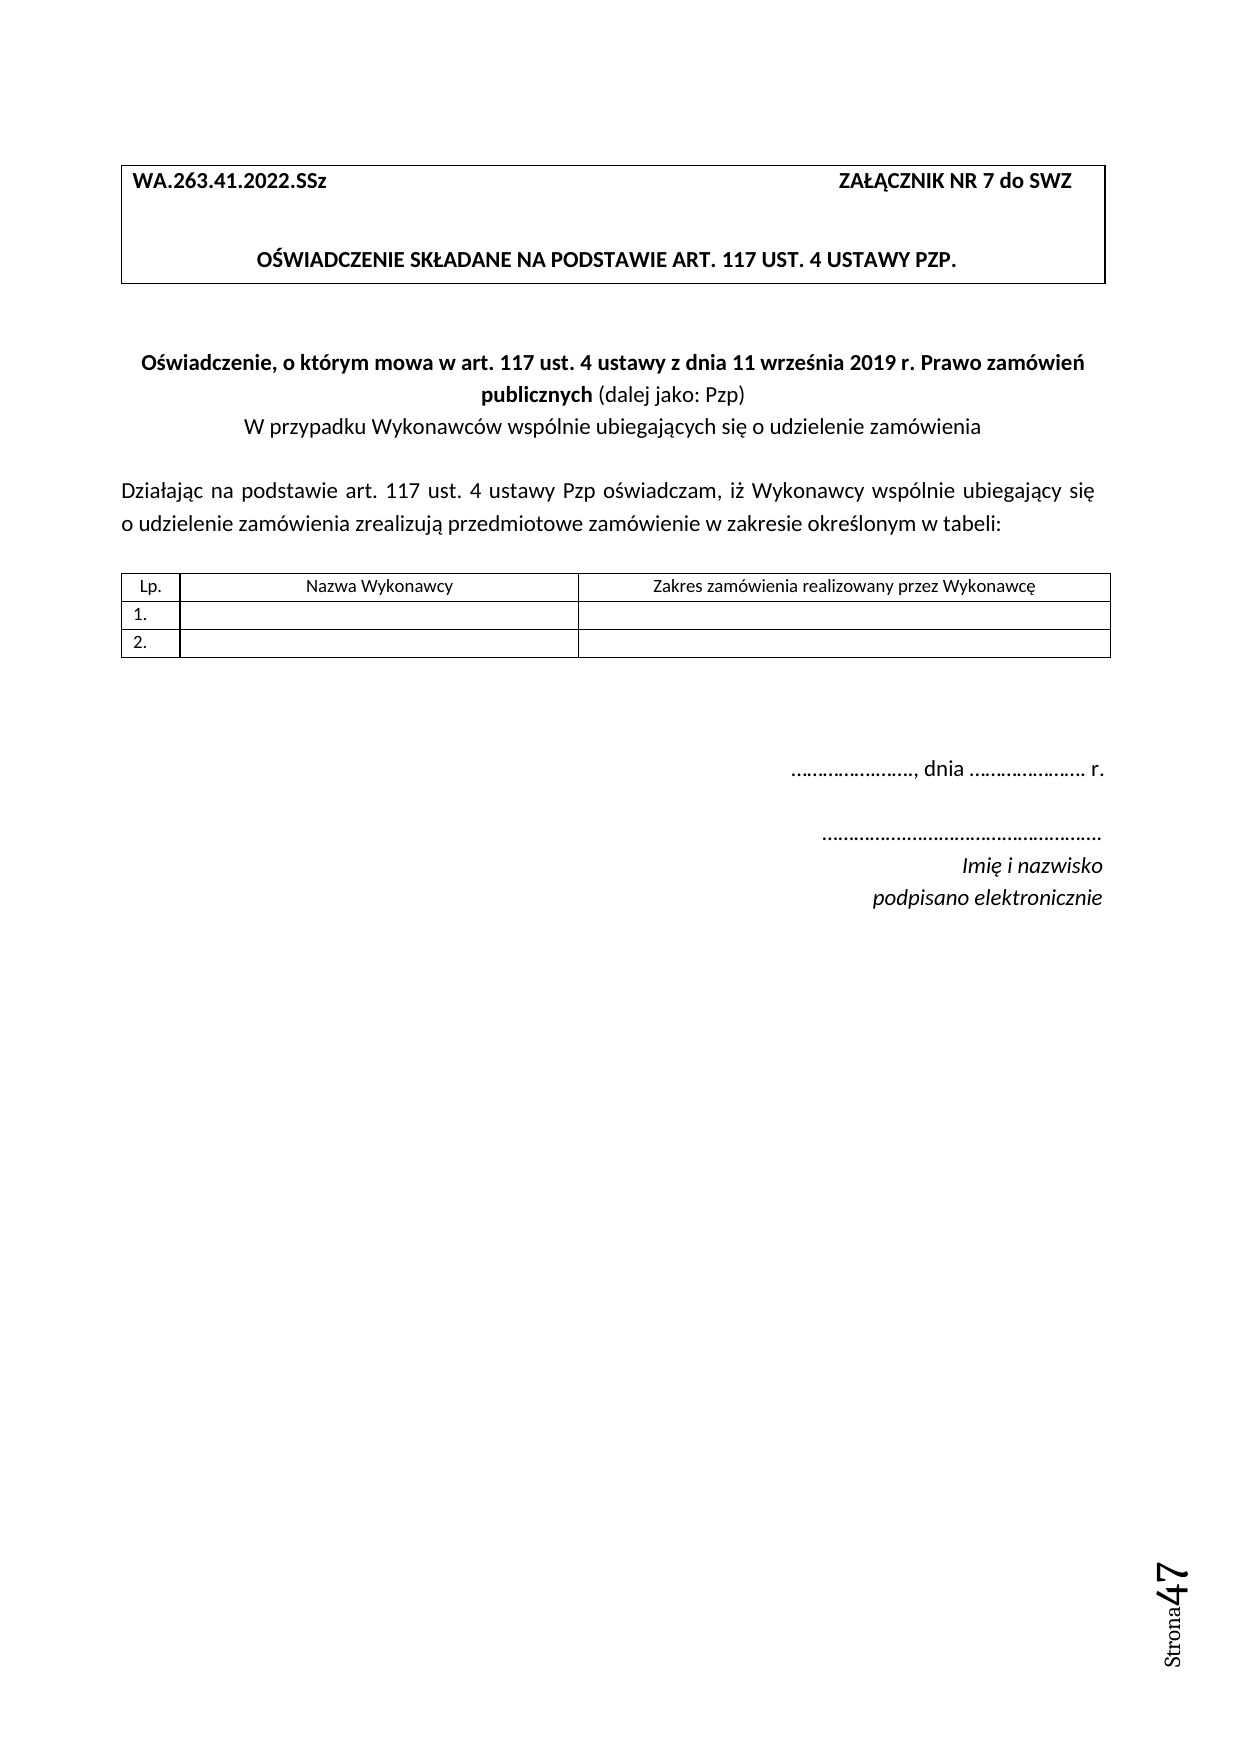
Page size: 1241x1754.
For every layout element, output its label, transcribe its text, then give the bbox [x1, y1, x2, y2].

table_header Lp. [122, 574, 179, 601]
table_cell [579, 630, 1110, 657]
table_header Zakres zamówienia realizowany przez Wykonawcę [579, 574, 1110, 601]
table_cell [181, 630, 578, 657]
text Imię i nazwisko [121, 851, 1105, 879]
text Oświadczenie, o którym mowa w art. 117 ust. 4 ustawy z dnia 11 września 2019 r. Prawo zamówień publicznych (dalej jako: Pzp) [121, 348, 1105, 408]
text …………….……., dnia …………………. r. [121, 754, 1105, 782]
text W przypadku Wykonawców wspólnie ubiegających się o udzielenie zamówienia [121, 412, 1105, 440]
table_cell OŚWIADCZENIE SKŁADANE NA PODSTAWIE ART. 117 UST. 4 USTAWY PZP. [122, 245, 1104, 282]
table_header Nazwa Wykonawcy [181, 574, 578, 601]
text podpisano elektronicznie [151, 883, 1105, 911]
text Działając na podstawie art. 117 ust. 4 ustawy Pzp oświadczam, iż Wykonawcy wspólnie ubiegający się o udzielenie zamówienia zrealizują przedmiotowe zamówienie w zakresie określonym w tabeli: [121, 477, 1105, 537]
text …………….………………………………. [121, 818, 1105, 847]
table_cell [579, 602, 1110, 629]
table_cell [181, 602, 578, 629]
table_cell 1. [122, 602, 179, 629]
table_header WA.263.41.2022.SSz ZAŁĄCZNIK NR 7 do SWZ [122, 166, 1104, 245]
table_cell 2. [122, 630, 179, 657]
